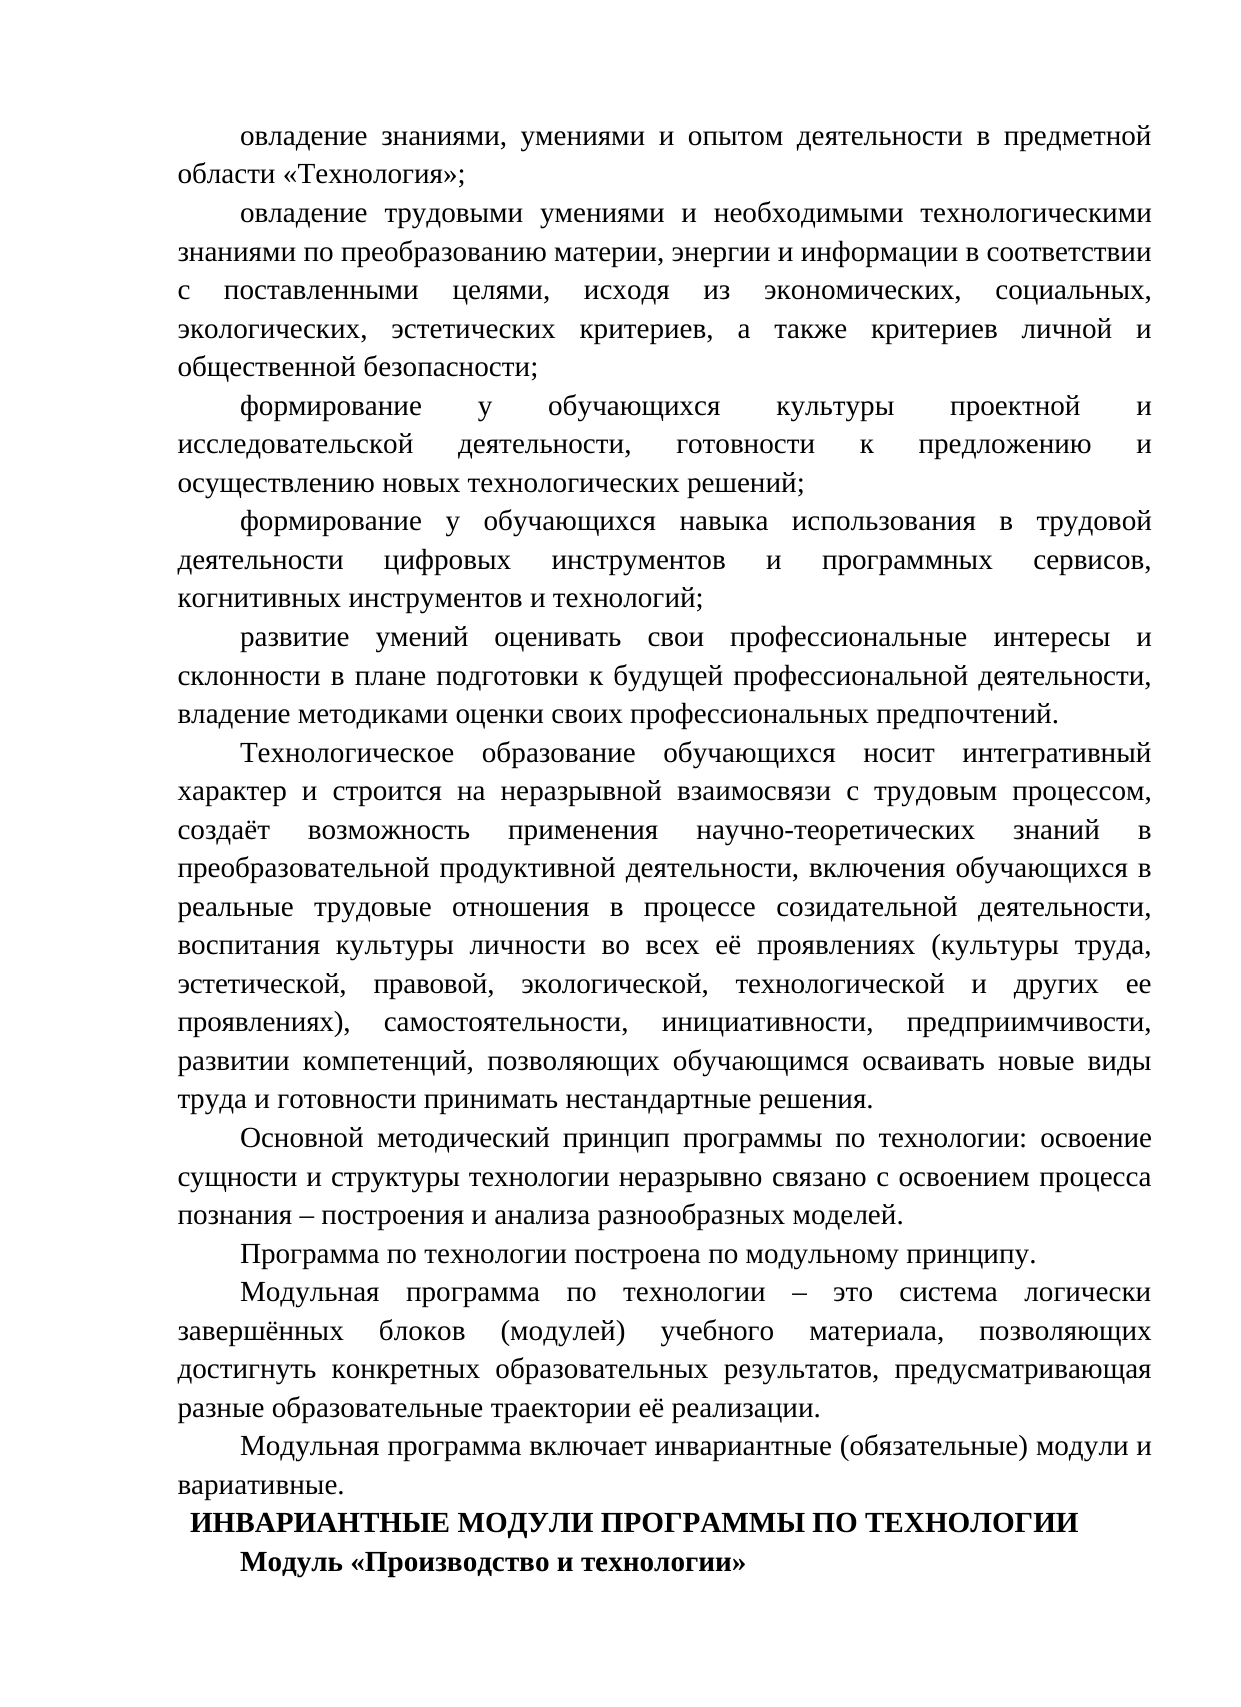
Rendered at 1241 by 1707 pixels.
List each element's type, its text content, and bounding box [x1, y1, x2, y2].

text Технологическое образование обучающихся носит интегративный характер и строится на неразрывной взаимосвязи с трудовым процессом, создаёт возможность применения научно-теоретических знаний в преобразовательной продуктивной деятельности, включения обучающихся в реальные трудовые отношения в процессе созидательной деятельности, воспитания культуры личности во всех её проявлениях (культуры труда, эстетической, правовой, экологической, технологической и других ее проявлениях), самостоятельности, инициативности, предприимчивости, развитии компетенций, позволяющих обучающимся осваивать новые виды труда и готовности принимать нестандартные решения. [177, 735, 1152, 1115]
text формирование у обучающихся культуры проектной и исследовательской деятельности, готовности к предложению и осуществлению новых технологических решений; [177, 388, 1152, 498]
text Основной методический принцип программы по технологии: освоение сущности и структуры технологии неразрывно связано с освоением процесса познания – построения и анализа разнообразных моделей. [177, 1120, 1152, 1231]
text развитие умений оценивать свои профессиональные интересы и склонности в плане подготовки к будущей профессиональной деятельности, владение методиками оценки своих профессиональных предпочтений. [177, 619, 1152, 730]
text Программа по технологии построена по модульному принципу. [177, 1236, 1152, 1269]
text овладение трудовыми умениями и необходимыми технологическими знаниями по преобразованию материи, энергии и информации в соответствии с поставленными целями, исходя из экономических, социальных, экологических, эстетических критериев, а также критериев личной и общественной безопасности; [177, 195, 1152, 383]
text Модуль «Производство и технологии» [177, 1544, 1152, 1578]
text Модульная программа включает инвариантные (обязательные) модули и вариативные. [177, 1428, 1152, 1501]
text ИНВАРИАНТНЫЕ МОДУЛИ ПРОГРАММЫ ПО ТЕХНОЛОГИИ [190, 1506, 1152, 1539]
text овладение знаниями, умениями и опытом деятельности в предметной области «Технология»; [177, 118, 1152, 190]
text Модульная программа по технологии – это система логически завершённых блоков (модулей) учебного материала, позволяющих достигнуть конкретных образовательных результатов, предусматривающая разные образовательные траектории её реализации. [177, 1274, 1152, 1423]
text формирование у обучающихся навыка использования в трудовой деятельности цифровых инструментов и программных сервисов, когнитивных инструментов и технологий; [177, 503, 1152, 614]
